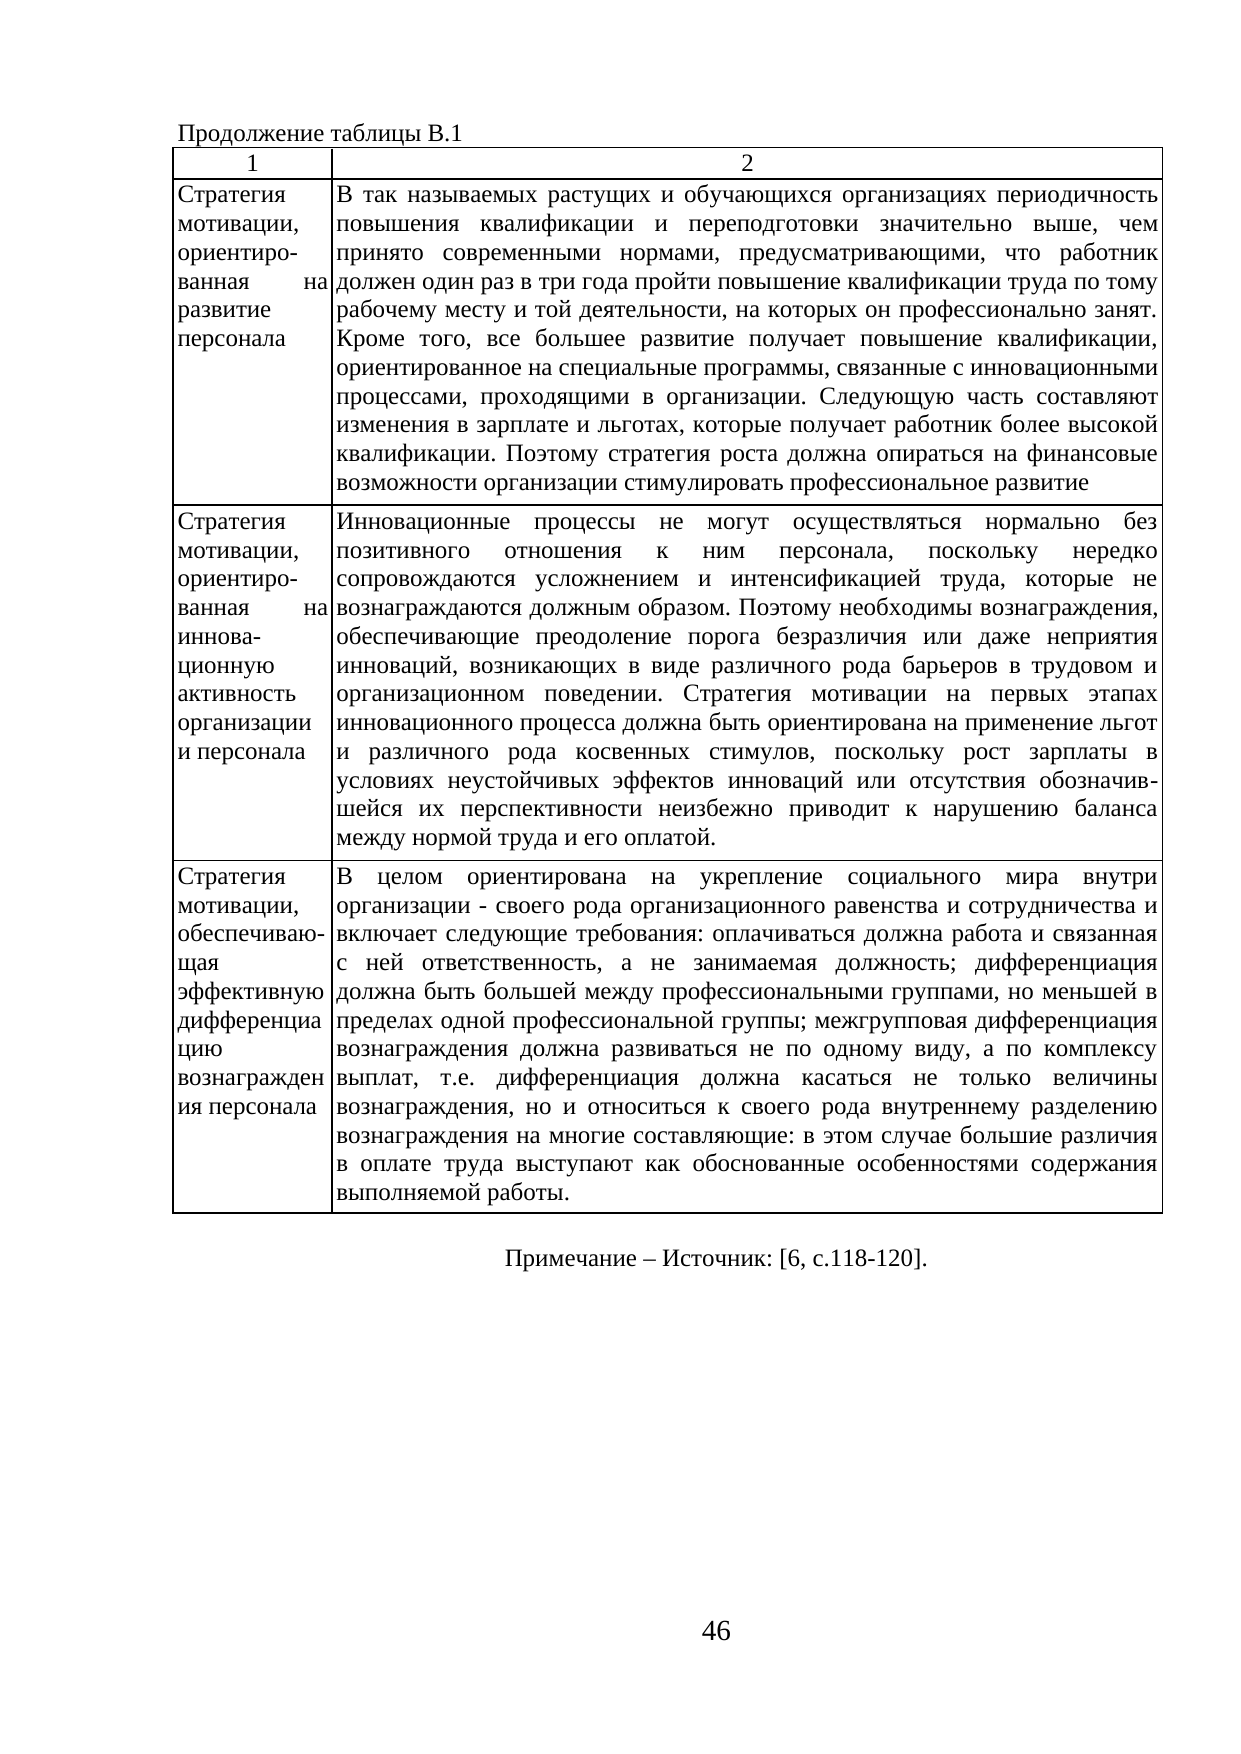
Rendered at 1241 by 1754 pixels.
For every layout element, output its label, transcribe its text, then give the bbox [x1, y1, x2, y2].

text Примечание – Источник: [6, с.118-120]. [177, 1243, 1181, 1271]
table_cell В целом ориентирована на укрепление социального мира внутри организации - своего рода организационного равенства и сотрудничества и включает следующие требования: оплачиваться должна работа и связанная с ней ответственность, а не занимаемая должность; дифференциация должна быть большей между профессиональными группами, но меньшей в пределах одной профессиональной группы; межгрупповая дифференциация вознаграждения должна развиваться не по одному виду, а по комплексу выплат, т.е. дифференциация должна касаться не только величины вознаграждения, но и относиться к своего рода внутреннему разделению вознаграждения на многие составляющие: в этом случае большие различия в оплате труда выступают как обоснованные особенностями содержания выполняемой работы. [333, 861, 1162, 1212]
table_cell Инновационные процессы не могут осуществляться нормально без позитивного отношения к ним персонала, поскольку нередко сопровождаются усложнением и интенсификацией труда, которые не вознаграждаются должным образом. Поэтому необходимы вознаграждения, обеспечивающие преодоление порога безразличия или даже неприятия инноваций, возникающих в виде различного рода барьеров в трудовом и организационном поведении. Стратегия мотивации на первых этапах инновационного процесса должна быть ориентирована на применение льгот и различного рода косвенных стимулов, поскольку рост зарплаты в условиях неустойчивых эффектов инноваций или отсутствия обозначившейся их перспективности неизбежно приводит к нарушению баланса между нормой труда и его оплатой. [333, 506, 1162, 859]
table_header 1 [174, 148, 332, 178]
text Продолжение таблицы В.1 [177, 118, 1181, 147]
table_header 2 [333, 148, 1162, 178]
table_cell Стратегия мотивации, ориентированная на инновационную активность организации и персонала [174, 506, 331, 859]
table_cell Стратегия мотивации, обеспечиваю-щая эффективную дифференциацию вознаграждения персонала [174, 861, 331, 1212]
table_cell Стратегия мотивации, ориентированная на развитие персонала [174, 180, 331, 504]
table_cell В так называемых растущих и обучающихся организациях периодичность повышения квалификации и переподготовки значительно выше, чем принято современными нормами, предусматривающими, что работник должен один раз в три года пройти повышение квалификации труда по тому рабочему месту и той деятельности, на которых он профессионально занят. Кроме того, все большее развитие получает повышение квалификации, ориентированное на специальные программы, связанные с инновационными процессами, проходящими в организации. Следующую часть составляют изменения в зарплате и льготах, которые получает работник более высокой квалификации. Поэтому стратегия роста должна опираться на финансовые возможности организации стимулировать профессиональное развитие [333, 180, 1162, 504]
